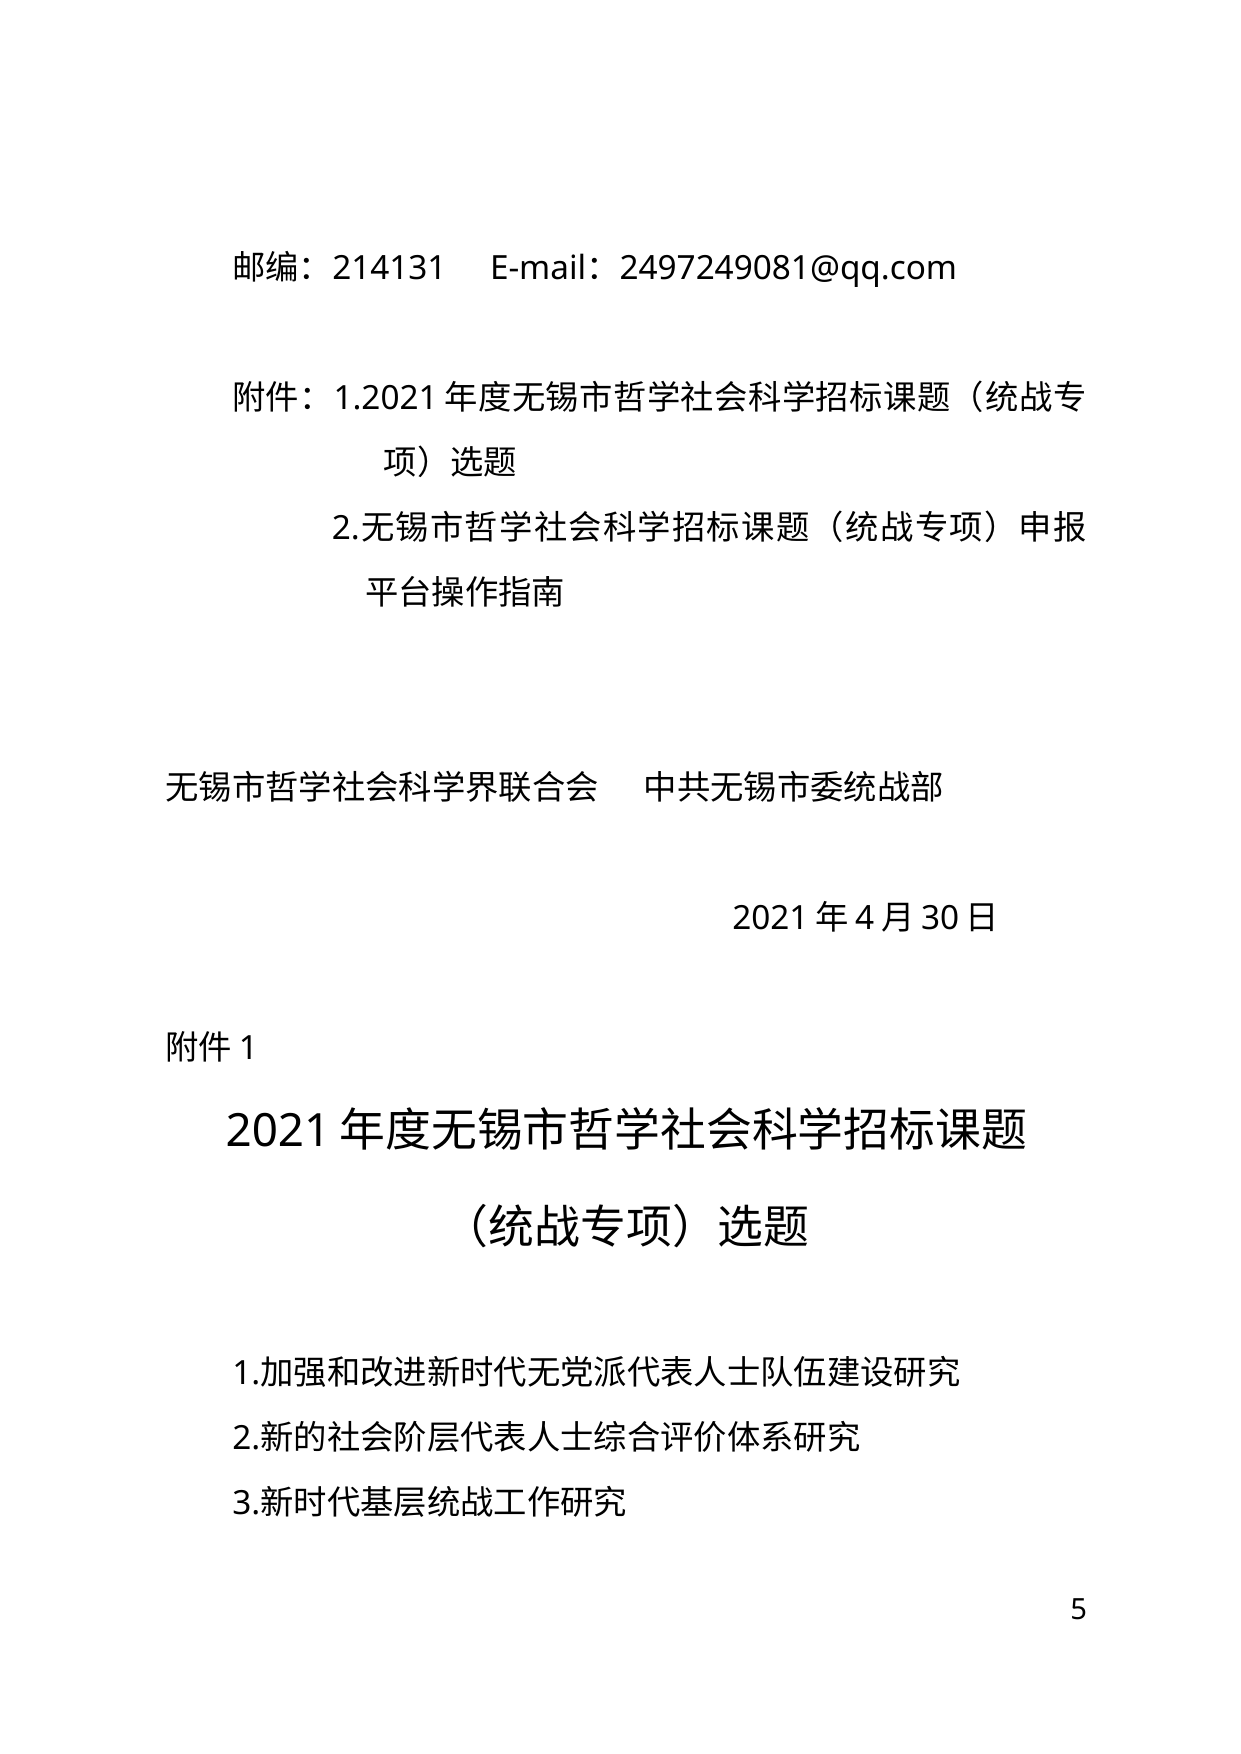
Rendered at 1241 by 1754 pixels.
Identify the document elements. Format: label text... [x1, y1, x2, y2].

text 3.新时代基层统战工作研究 [165, 1468, 1087, 1533]
text 附件：1.2021年度无锡市哲学社会科学招标课题（统战专项）选题 [232, 363, 1087, 493]
list 2.无锡市哲学社会科学招标课题（统战专项）申报平台操作指南 [332, 493, 1087, 623]
text 邮编：214131 E-mail：2497249081@qq.com [165, 233, 1087, 298]
text 无锡市哲学社会科学界联合会 中共无锡市委统战部 [165, 753, 1087, 818]
text （统战专项）选题 [165, 1175, 1087, 1273]
text 1.加强和改进新时代无党派代表人士队伍建设研究 [165, 1338, 1087, 1403]
text 2021年4月30日 [165, 883, 1087, 948]
text 2.新的社会阶层代表人士综合评价体系研究 [165, 1403, 1087, 1468]
text 2021年度无锡市哲学社会科学招标课题 [165, 1078, 1087, 1175]
text 附件1 [165, 1013, 1087, 1078]
